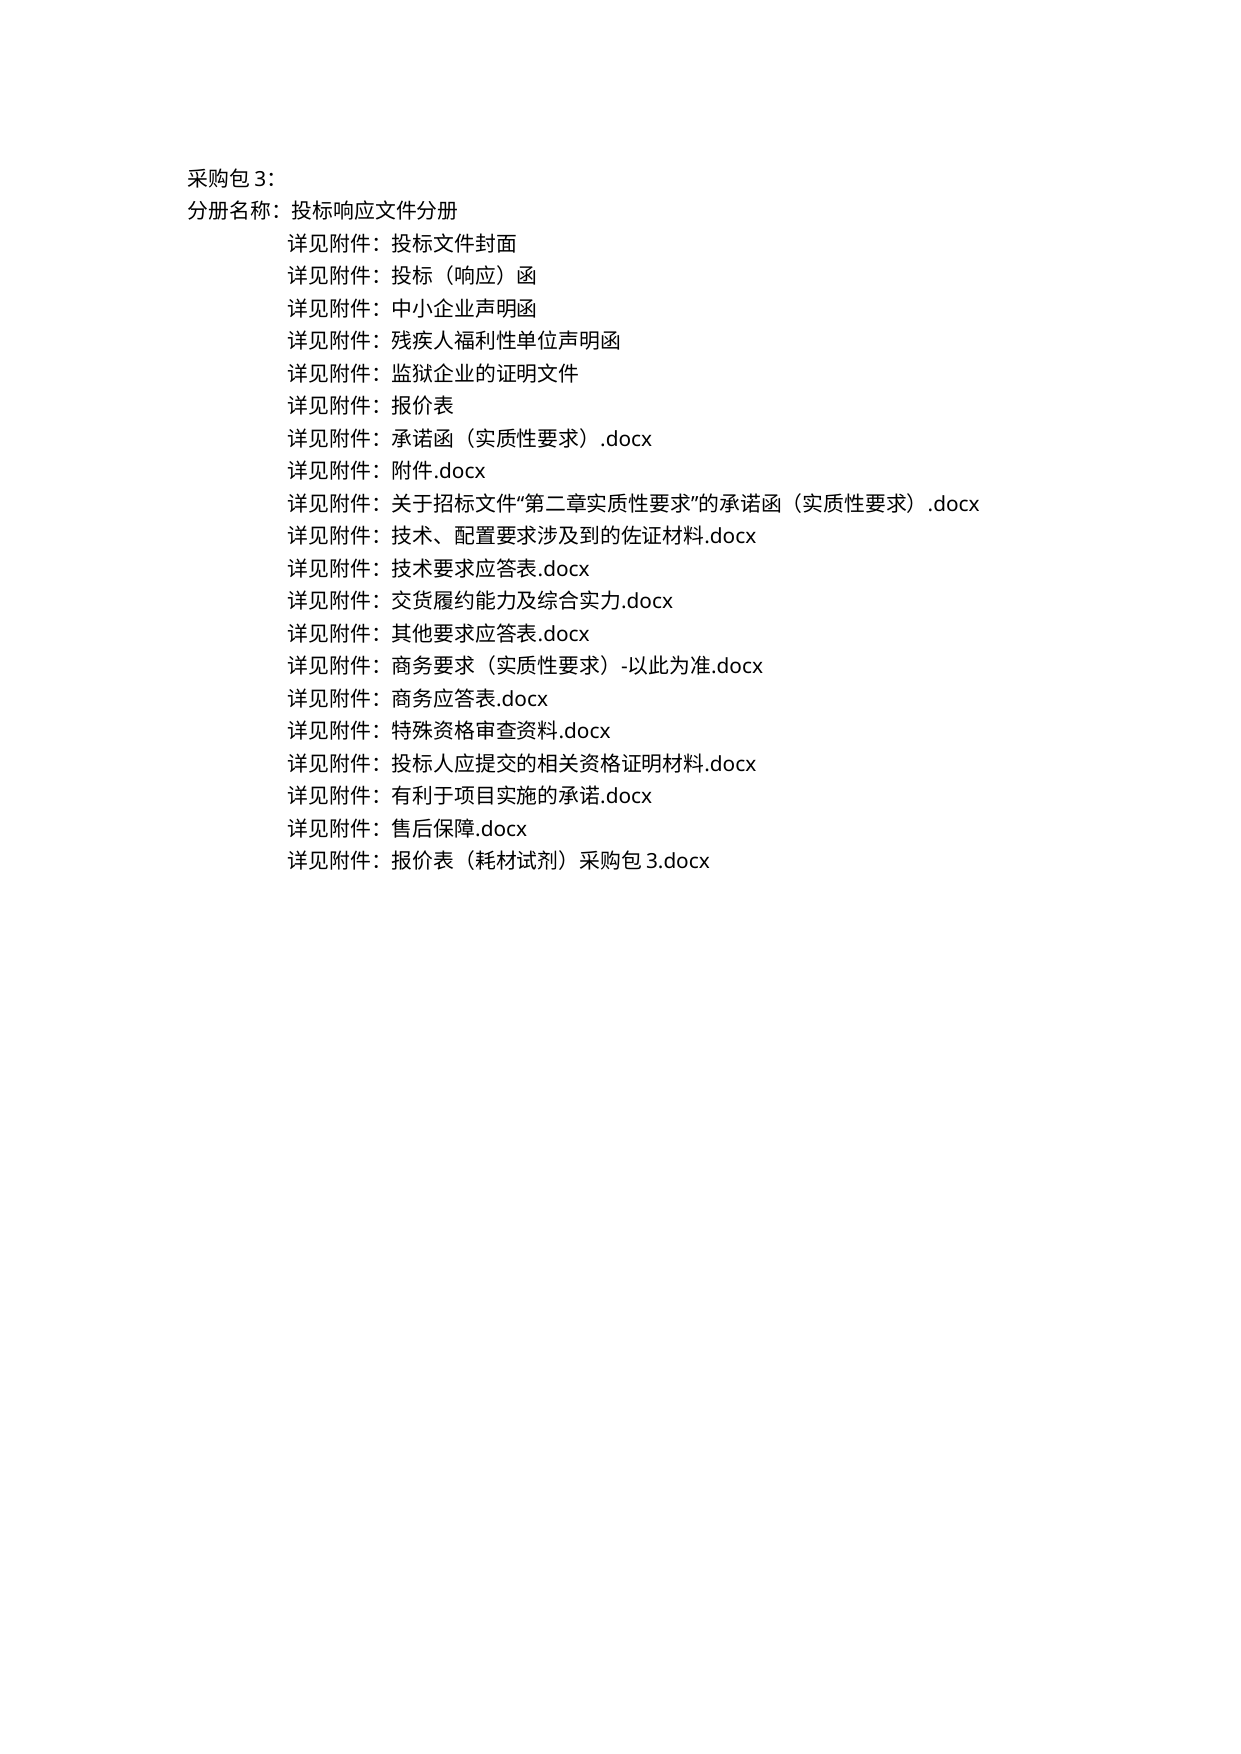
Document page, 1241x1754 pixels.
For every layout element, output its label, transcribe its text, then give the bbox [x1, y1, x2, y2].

text 详见附件：技术、配置要求涉及到的佐证材料.docx [187, 519, 1053, 552]
text 详见附件：中小企业声明函 [187, 292, 1053, 324]
text 详见附件：报价表 [187, 389, 1053, 422]
text 详见附件：关于招标文件“第二章实质性要求”的承诺函（实质性要求）.docx [187, 487, 1053, 519]
text 详见附件：投标（响应）函 [187, 259, 1053, 292]
text 详见附件：承诺函（实质性要求）.docx [187, 422, 1053, 454]
text 详见附件：售后保障.docx [187, 812, 1053, 844]
text 详见附件：报价表（耗材试剂）采购包3.docx [187, 844, 1053, 877]
text 详见附件：投标文件封面 [187, 227, 1053, 259]
text 采购包3： [187, 162, 1053, 194]
text 详见附件：其他要求应答表.docx [187, 617, 1053, 649]
text 详见附件：投标人应提交的相关资格证明材料.docx [187, 747, 1053, 779]
text 详见附件：监狱企业的证明文件 [187, 357, 1053, 389]
text 详见附件：残疾人福利性单位声明函 [187, 324, 1053, 357]
text 分册名称：投标响应文件分册 [187, 194, 1053, 227]
text 详见附件：商务要求（实质性要求）-以此为准.docx [187, 649, 1053, 682]
text 详见附件：商务应答表.docx [187, 682, 1053, 714]
text 详见附件：附件.docx [187, 454, 1053, 487]
text 详见附件：技术要求应答表.docx [187, 552, 1053, 584]
text 详见附件：有利于项目实施的承诺.docx [187, 779, 1053, 812]
text 详见附件：交货履约能力及综合实力.docx [187, 584, 1053, 617]
text 详见附件：特殊资格审查资料.docx [187, 714, 1053, 747]
